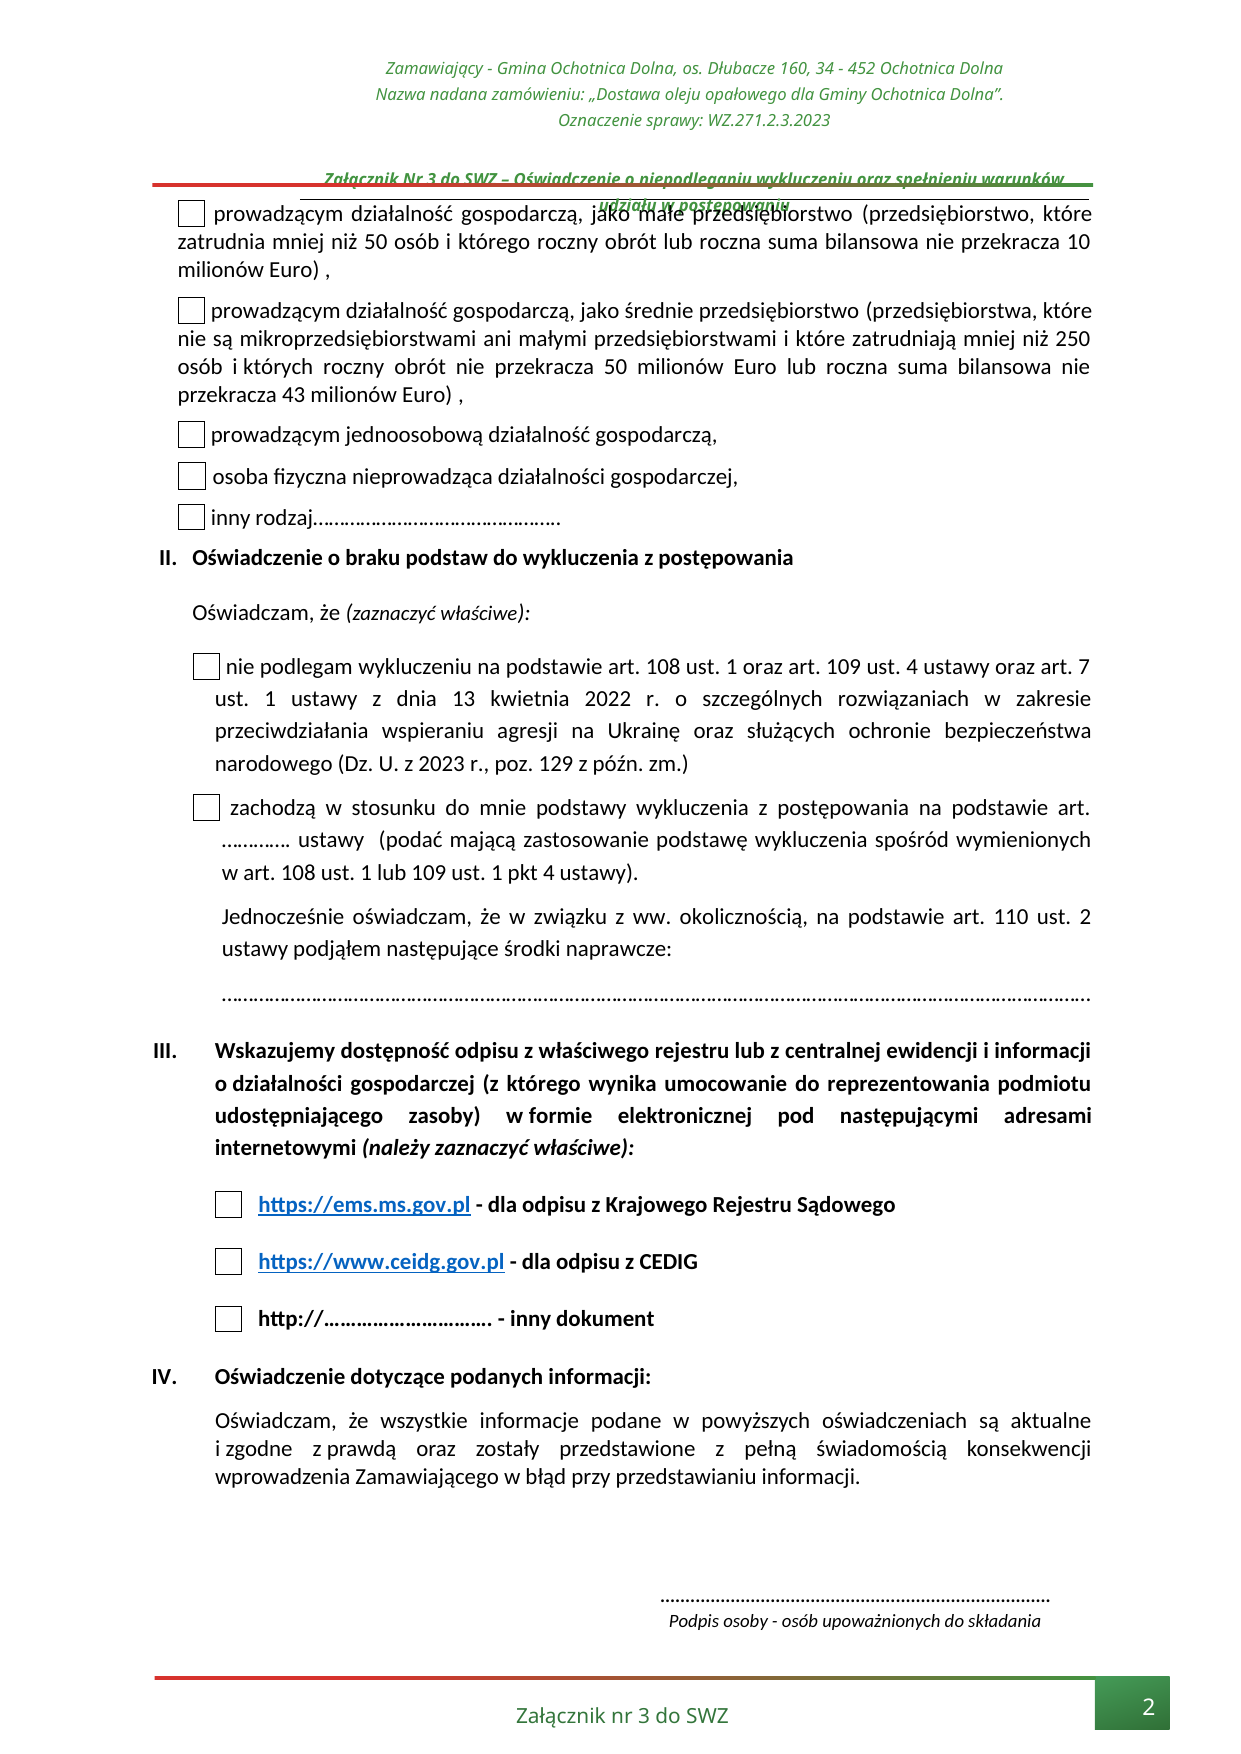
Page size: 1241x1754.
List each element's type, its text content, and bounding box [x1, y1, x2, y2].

text Oświadczam, że (zaznaczyć właściwe): [148, 598, 1092, 626]
text Podpis osoby - osób upoważnionych do składania [617, 1607, 1092, 1632]
text .............................................................................. [617, 1582, 1092, 1607]
text prowadzącym działalność gospodarczą, jako średnie przedsiębiorstwo (przedsiębiorstwa, które nie są mikroprzedsiębiorstwami ani małymi przedsiębiorstwami i które zatrudniają mniej niż 250 osób i których roczny obrót nie przekracza 50 milionów Euro lub roczna suma bilansowa nie przekracza 43 milionów Euro) , [177, 296, 1092, 408]
text Oświadczam, że wszystkie informacje podane w powyższych oświadczeniach są aktualne i zgodne z prawdą oraz zostały przedstawione z pełną świadomością konsekwencji wprowadzenia Zamawiającego w błąd przy przedstawianiu informacji. [215, 1406, 1092, 1491]
text Jednocześnie oświadczam, że w związku z ww. okolicznością, na podstawie art. 110 ust. 2 ustawy podjąłem następujące środki naprawcze: [222, 902, 1092, 963]
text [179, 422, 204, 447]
text https://ems.ms.gov.pl - dla odpisu z Krajowego Rejestru Sądowego [214, 1190, 1092, 1218]
text https://www.ceidg.gov.pl - dla odpisu z CEDIG [214, 1247, 1092, 1275]
text nie podlegam wykluczeniu na podstawie art. 108 ust. 1 oraz art. 109 ust. 4 ustawy oraz art. 7 ust. 1 ustawy z dnia 13 kwietnia 2022 r. o szczególnych rozwiązaniach w zakresie przeciwdziałania wspieraniu agresji na Ukrainę oraz służących ochronie bezpieczeństwa narodowego (Dz. U. z 2023 r., poz. 129 z późn. zm.) [192, 652, 1092, 777]
text zachodzą w stosunku do mnie podstawy wykluczenia z postępowania na podstawie art. …………. ustawy (podać mającą zastosowanie podstawę wykluczenia spośród wymienionych w art. 108 ust. 1 lub 109 ust. 1 pkt 4 ustawy). [192, 793, 1092, 886]
text prowadzącym działalność gospodarczą, jako małe przedsiębiorstwo (przedsiębiorstwo, które zatrudnia mniej niż 50 osób i którego roczny obrót lub roczna suma bilansowa nie przekracza 10 milionów Euro) , [177, 199, 1092, 283]
text osoba fizyczna nieprowadząca działalności gospodarczej, [177, 461, 1092, 490]
text http://…………………………. - inny dokument [214, 1304, 1092, 1333]
text ………………………………………………………………………………………………………………………………………………… [222, 979, 1092, 1007]
text inny rodzaj……………………………………….. [177, 503, 1092, 531]
list Oświadczenie o braku podstaw do wykluczenia z postępowania [177, 543, 1092, 571]
text prowadzącym jednoosobową działalność gospodarczą, [205, 421, 1092, 448]
list Oświadczenie dotyczące podanych informacji: [177, 1362, 1092, 1390]
list Wskazujemy dostępność odpisu z właściwego rejestru lub z centralnej ewidencji i informacji o działalności gospodarczej (z którego wynika umocowanie do reprezentowania podmiotu udostępniającego zasoby) w formie elektronicznej pod następującymi adresami internetowymi (należy zaznaczyć właściwe): [177, 1036, 1092, 1161]
